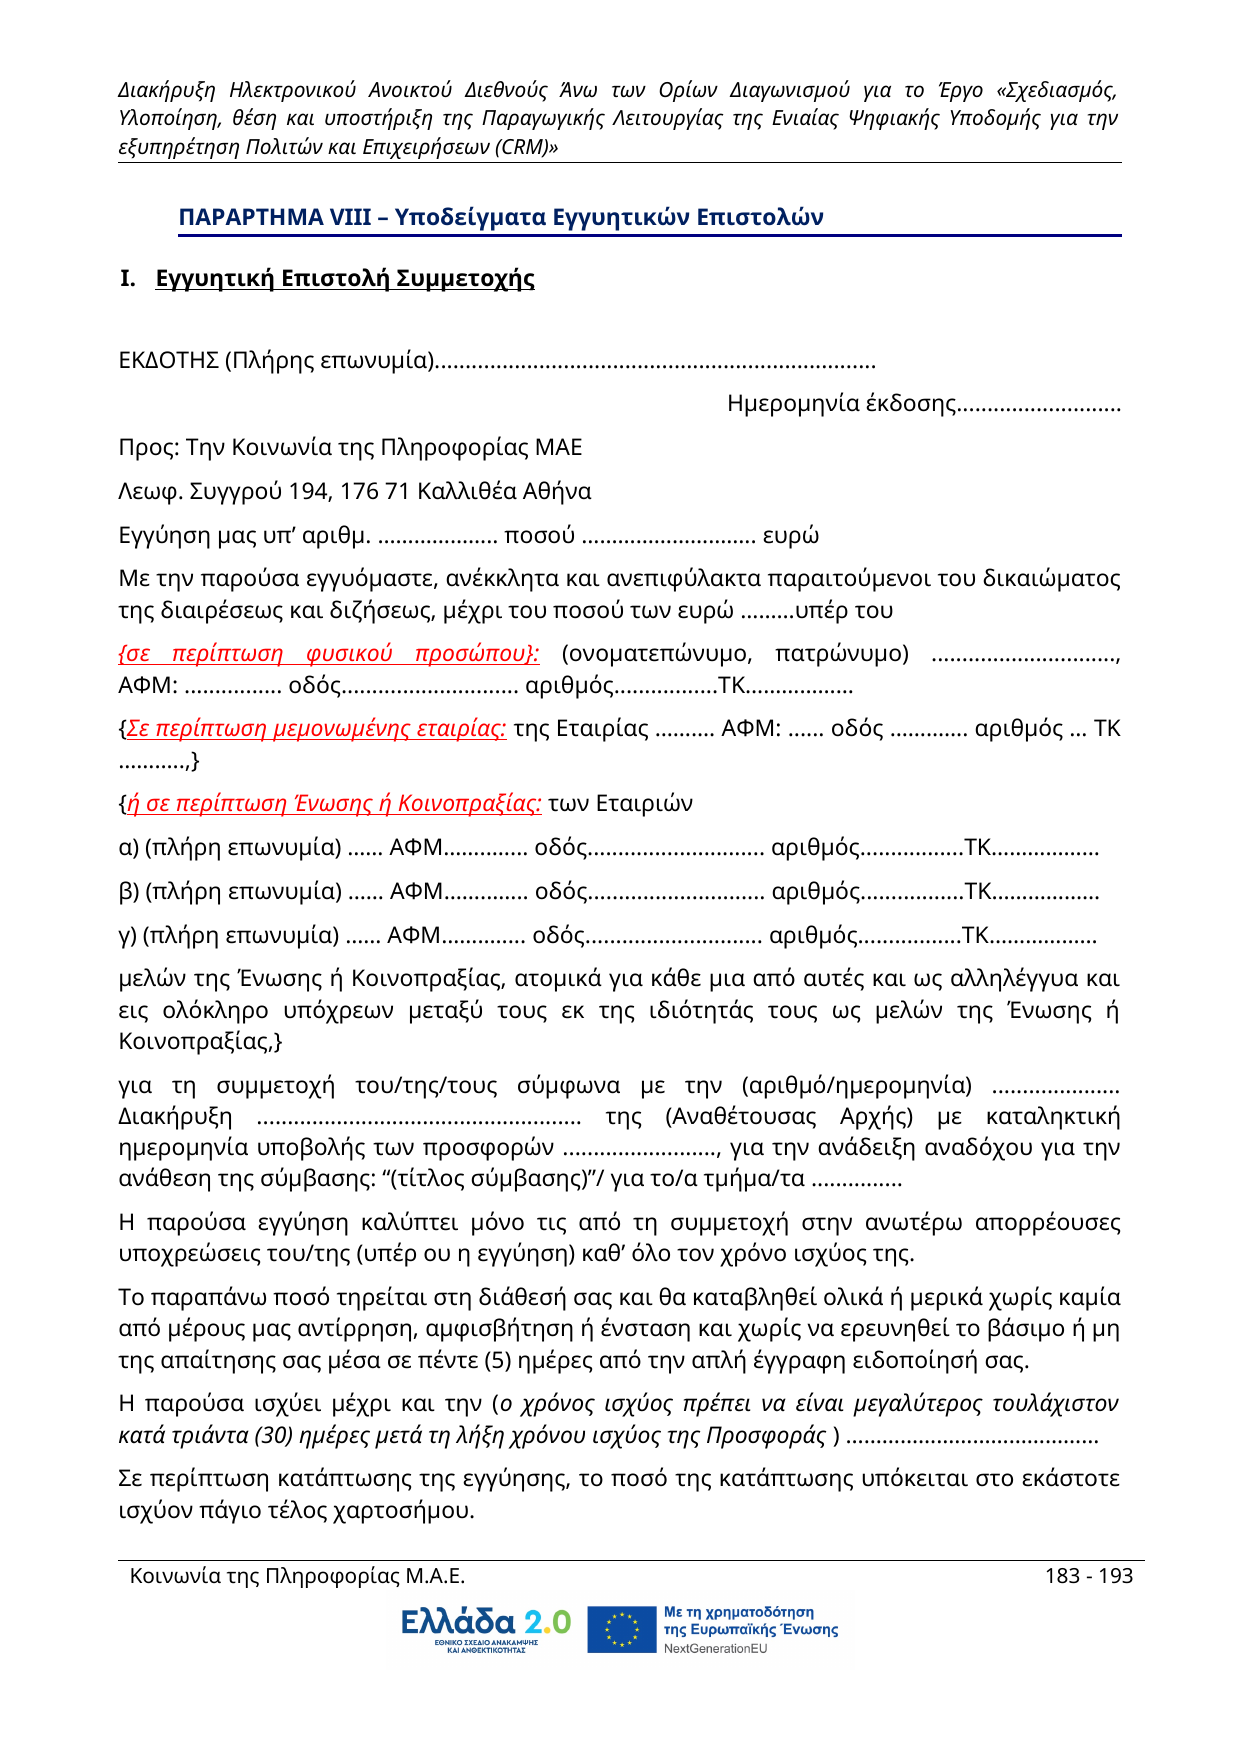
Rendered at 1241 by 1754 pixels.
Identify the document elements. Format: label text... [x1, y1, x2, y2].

text Σε περίπτωση κατάπτωσης της εγγύησης, το ποσό της κατάπτωσης υπόκειται στο εκάστοτε ισχύον πάγιο τέλος χαρτοσήμου. [118, 1462, 1122, 1525]
text Η παρούσα εγγύηση καλύπτει μόνο τις από τη συμμετοχή στην ανωτέρω απορρέουσες υποχρεώσεις του/της (υπέρ ου η εγγύηση) καθ’ όλο τον χρόνο ισχύος της. [118, 1206, 1122, 1269]
text Με την παρούσα εγγυόμαστε, ανέκκλητα και ανεπιφύλακτα παραιτούμενοι του δικαιώματος της διαιρέσεως και διζήσεως, μέχρι του ποσού των ευρώ ………υπέρ του [118, 562, 1122, 625]
text Λεωφ. Συγγρού 194, 176 71 Καλλιθέα Αθήνα [118, 475, 1122, 506]
text {σε περίπτωση φυσικού προσώπου}: (ονοματεπώνυμο, πατρώνυμο) .............................., ΑΦΜ: ................ οδός............................. αριθμός.................ΤΚ……………… [118, 637, 1122, 700]
text Προς: Την Κοινωνία της Πληροφορίας ΜΑΕ [118, 431, 1122, 462]
text {Σε περίπτωση μεμονωμένης εταιρίας: της Εταιρίας ………. ΑΦΜ: ...... οδός …………. αριθμός … ΤΚ ………..,} [118, 712, 1122, 775]
text για τη συμμετοχή του/της/τους σύμφωνα με την (αριθμό/ημερομηνία) ..................... Διακήρυξη ..................................................... της (Αναθέτουσας Αρχής) με καταληκτική ημερομηνία υποβολής των προσφορών ........................., για την ανάδειξη αναδόχου για την ανάθεση της σύμβασης: “(τίτλος σύμβασης)”/ για το/α τμήμα/τα ............... [118, 1069, 1122, 1194]
text γ) (πλήρη επωνυμία) …… ΑΦΜ…….….... οδός............................. αριθμός.................ΤΚ……………… [118, 919, 1122, 950]
text ΕΚΔΟΤΗΣ (Πλήρης επωνυμία)........................................................................ [118, 344, 1122, 375]
text Η παρούσα ισχύει μέχρι και την (ο χρόνος ισχύος πρέπει να είναι μεγαλύτερος τουλάχιστον κατά τριάντα (30) ημέρες μετά τη λήξη χρόνου ισχύος της Προσφοράς ) …………………………………… [118, 1387, 1122, 1450]
text Ημερομηνία έκδοσης........................... [118, 387, 1122, 419]
text α) (πλήρη επωνυμία) …… ΑΦΜ…….….... οδός............................. αριθμός.................ΤΚ……………… [118, 831, 1122, 862]
text {ή σε περίπτωση Ένωσης ή Κοινοπραξίας: των Εταιριών [118, 787, 1122, 819]
subtitle Εγγυητική Επιστολή Συμμετοχής [136, 262, 1122, 294]
text μελών της Ένωσης ή Κοινοπραξίας, ατομικά για κάθε μια από αυτές και ως αλληλέγγυα και εις ολόκληρο υπόχρεων μεταξύ τους εκ της ιδιότητάς τους ως μελών της Ένωσης ή Κοινοπραξίας,} [118, 962, 1122, 1056]
text Εγγύηση μας υπ’ αριθμ. ……………….. ποσού ………………….……. ευρώ [118, 519, 1122, 550]
subtitle ΠΑΡΑΡΤΗΜΑ VIII – Υποδείγματα Εγγυητικών Επιστολών [178, 201, 1122, 234]
text Το παραπάνω ποσό τηρείται στη διάθεσή σας και θα καταβληθεί ολικά ή μερικά χωρίς καμία από μέρους μας αντίρρηση, αμφισβήτηση ή ένσταση και χωρίς να ερευνηθεί το βάσιμο ή μη της απαίτησης σας μέσα σε πέντε (5) ημέρες από την απλή έγγραφη ειδοποίησή σας. [118, 1281, 1122, 1375]
picture [386, 1590, 855, 1670]
text β) (πλήρη επωνυμία) …… ΑΦΜ…….….... οδός............................. αριθμός.................ΤΚ……………… [118, 875, 1122, 906]
